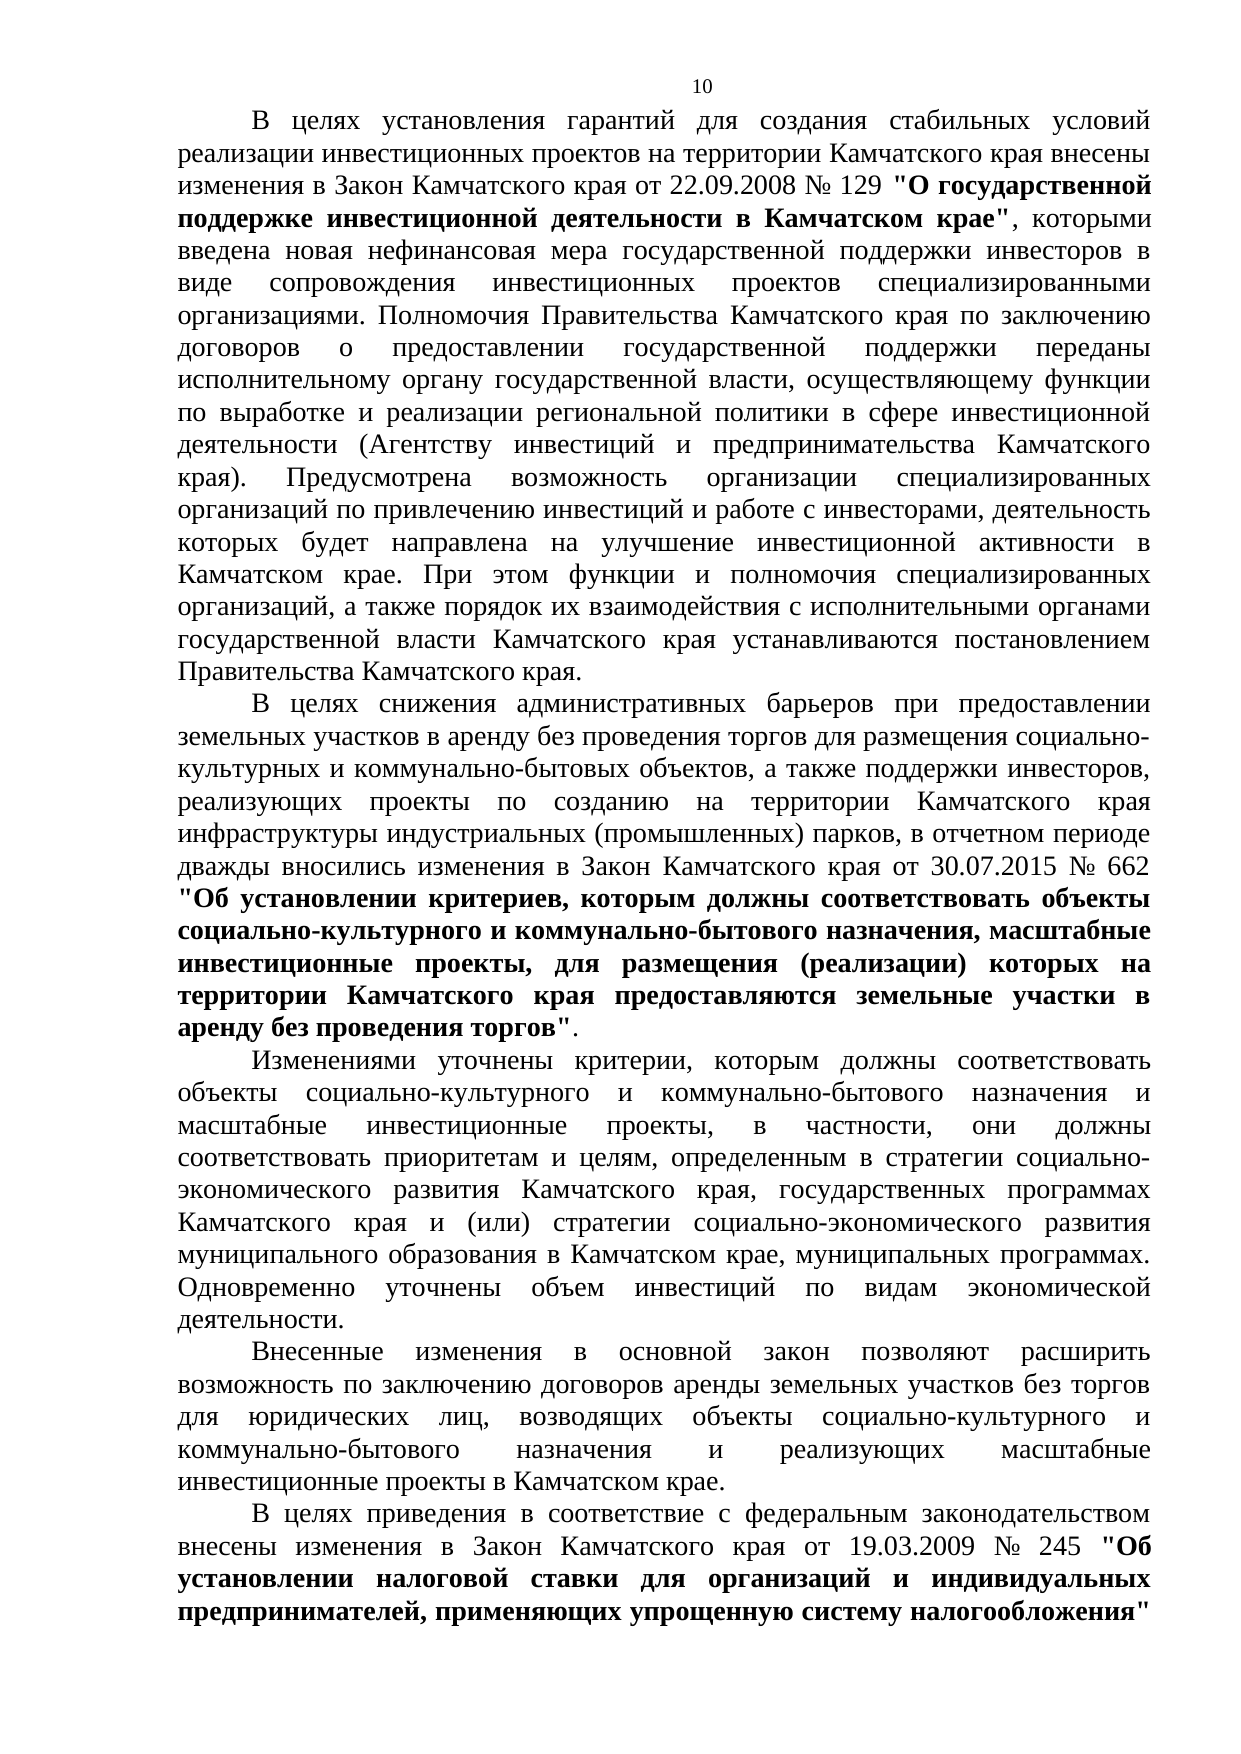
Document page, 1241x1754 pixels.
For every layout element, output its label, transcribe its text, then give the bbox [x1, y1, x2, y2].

text В целях снижения административных барьеров при предоставлении земельных участков в аренду без проведения торгов для размещения социально-культурных и коммунально-бытовых объектов, а также поддержки инвесторов, реализующих проекты по созданию на территории Камчатского края инфраструктуры индустриальных (промышленных) парков, в отчетном периоде дважды вносились изменения в Закон Камчатского края от 30.07.2015 № 662 "Об установлении критериев, которым должны соответствовать объекты социально-культурного и коммунально-бытового назначения, масштабные инвестиционные проекты, для размещения (реализации) которых на территории Камчатского края предоставляются земельные участки в аренду без проведения торгов". [177, 687, 1152, 1043]
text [177, 1496, 1152, 1626]
text В целях установления гарантий для создания стабильных условий реализации инвестиционных проектов на территории Камчатского края внесены изменения в Закон Камчатского края от 22.09.2008 № 129 "О государственной поддержке инвестиционной деятельности в Камчатском крае", которыми введена новая нефинансовая мера государственной поддержки инвесторов в виде сопровождения инвестиционных проектов специализированными организациями. Полномочия Правительства Камчатского края по заключению договоров о предоставлении государственной поддержки переданы исполнительному органу государственной власти, осуществляющему функции по выработке и реализации региональной политики в сфере инвестиционной деятельности (Агентству инвестиций и предпринимательства Камчатского края). Предусмотрена возможность организации специализированных организаций по привлечению инвестиций и работе с инвесторами, деятельность которых будет направлена на улучшение инвестиционной активности в Камчатском крае. При этом функции и полномочия специализированных организаций, а также порядок их взаимодействия с исполнительными органами государственной власти Камчатского края устанавливаются постановлением Правительства Камчатского края. [177, 103, 1152, 687]
text Внесенные изменения в основной закон позволяют расширить возможность по заключению договоров аренды земельных участков без торгов для юридических лиц, возводящих объекты социально-культурного и коммунально-бытового назначения и реализующих масштабные инвестиционные проекты в Камчатском крае. [177, 1334, 1152, 1496]
text Изменениями уточнены критерии, которым должны соответствовать объекты социально-культурного и коммунально-бытового назначения и масштабные инвестиционные проекты, в частности, они должны соответствовать приоритетам и целям, определенным в стратегии социально-экономического развития Камчатского края, государственных программах Камчатского края и (или) стратегии социально-экономического развития муниципального образования в Камчатском крае, муниципальных программах. Одновременно уточнены объем инвестиций по видам экономической деятельности. [177, 1043, 1152, 1334]
